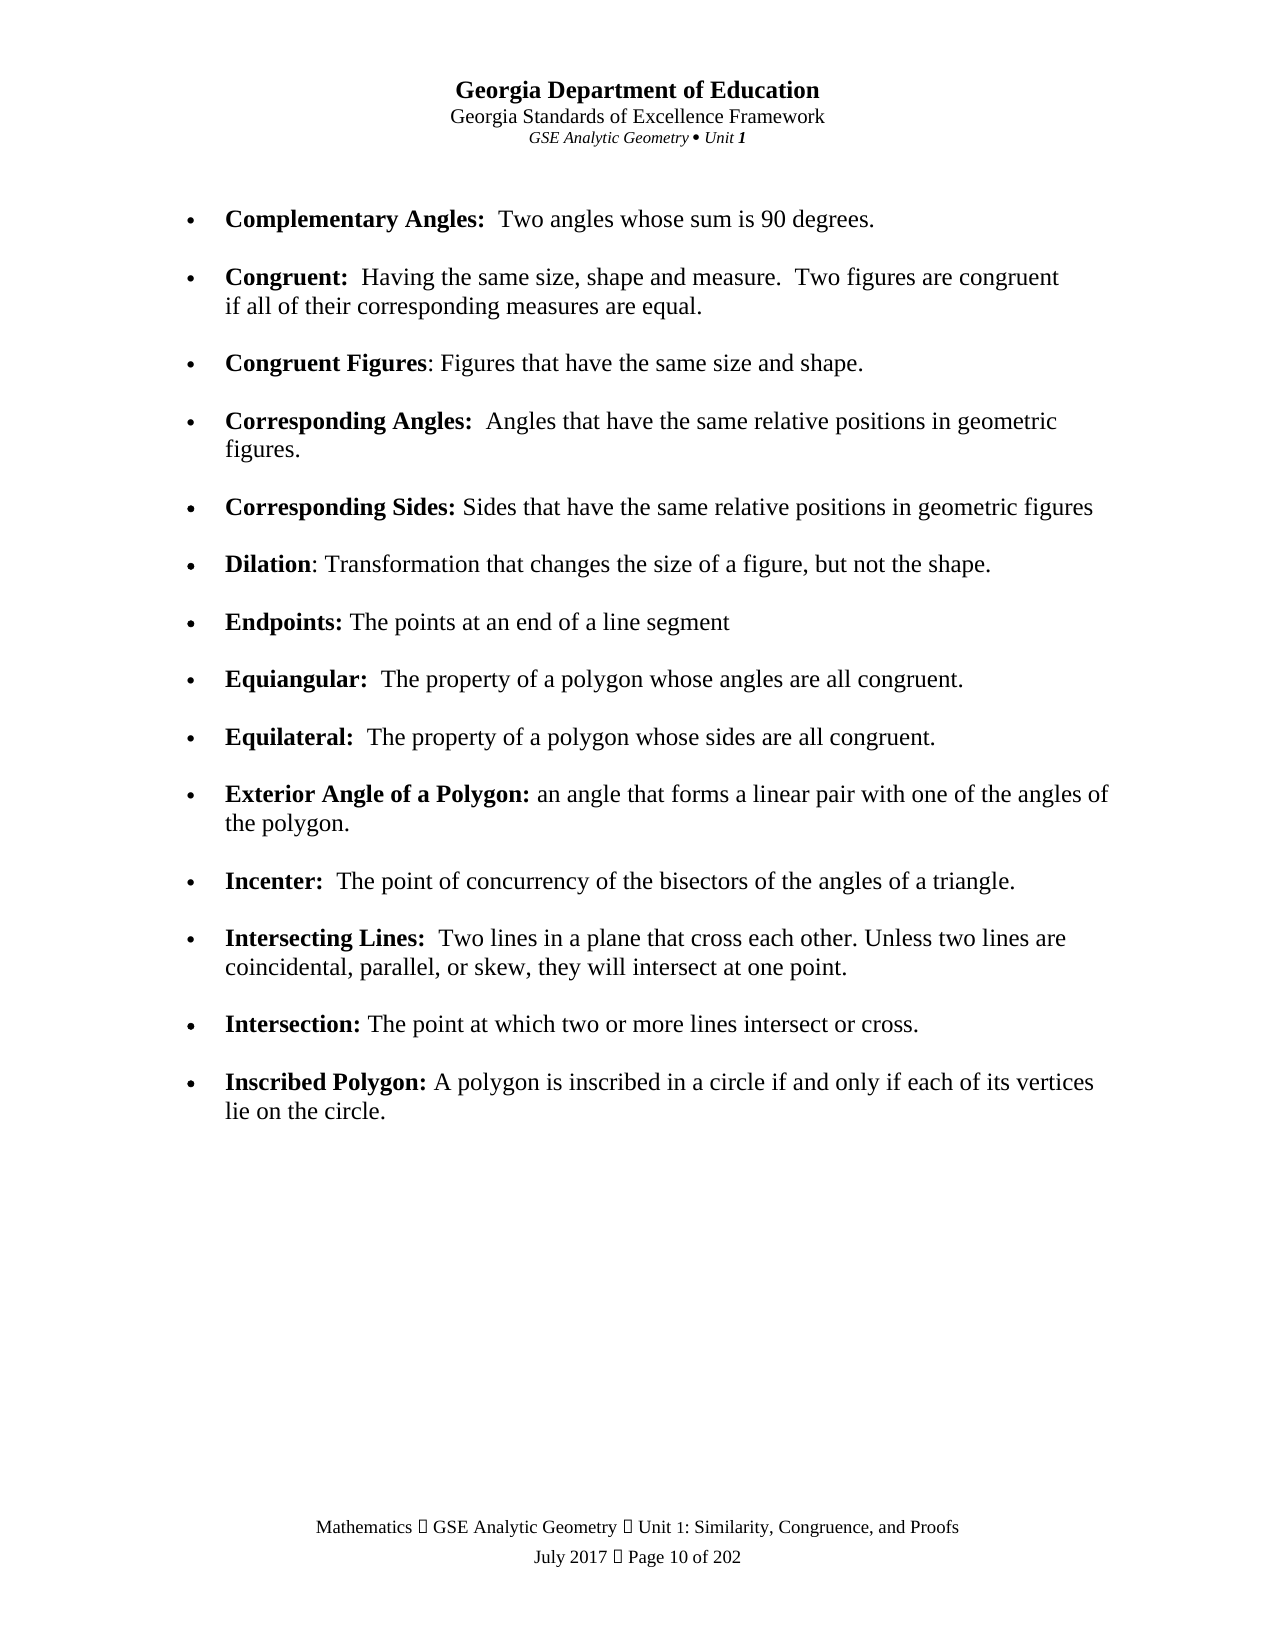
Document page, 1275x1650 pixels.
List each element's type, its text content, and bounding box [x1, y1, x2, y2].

list Equilateral: The property of a polygon whose sides are all congruent. [187, 722, 1080, 751]
list Dilation: Transformation that changes the size of a figure, but not the shape. [187, 549, 1125, 578]
list Exterior Angle of a Polygon: an angle that forms a linear pair with one of the angles of the polygon. [187, 779, 1125, 837]
list Inscribed Polygon: A polygon is inscribed in a circle if and only if each of its vertices lie on the circle. [187, 1067, 1125, 1124]
list Endpoints: The points at an end of a line segment [187, 607, 1125, 636]
list Corresponding Angles: Angles that have the same relative positions in geometric figures. [187, 406, 1080, 463]
list Congruent: Having the same size, shape and measure. Two figures are congruent if all of their corresponding measures are equal. [187, 262, 1080, 319]
list Congruent Figures: Figures that have the same size and shape. [187, 348, 1125, 377]
list Complementary Angles: Two angles whose sum is 90 degrees. [187, 204, 1080, 233]
list Intersection: The point at which two or more lines intersect or cross. [187, 1009, 1125, 1038]
list Corresponding Sides: Sides that have the same relative positions in geometric figures [187, 492, 1125, 521]
list Equiangular: The property of a polygon whose angles are all congruent. [187, 664, 1080, 693]
list Intersecting Lines: Two lines in a plane that cross each other. Unless two lines are coincidental, parallel, or skew, they will intersect at one point. [187, 923, 1080, 981]
list Incenter: The point of concurrency of the bisectors of the angles of a triangle. [187, 866, 1125, 894]
